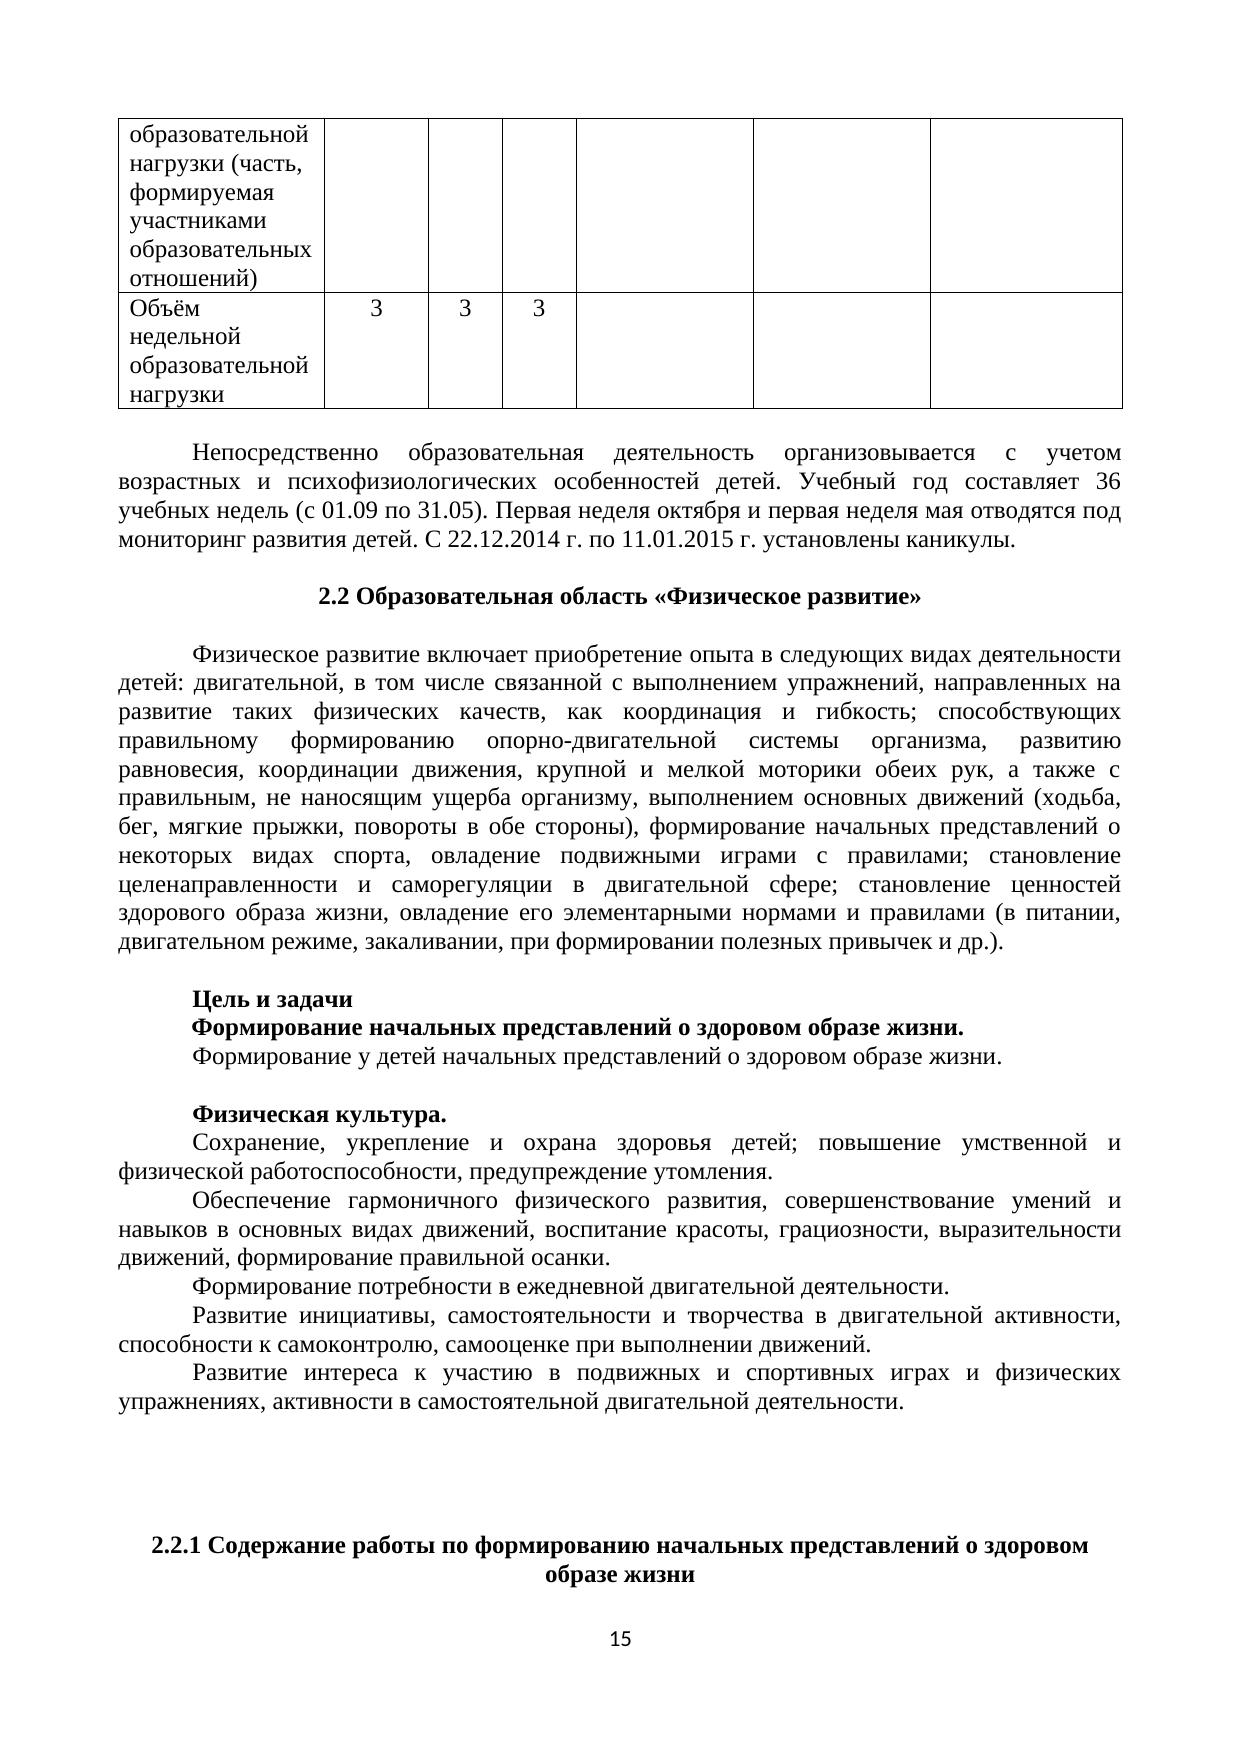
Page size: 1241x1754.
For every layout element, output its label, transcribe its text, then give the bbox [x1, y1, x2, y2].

table_cell 1 [429, 119, 502, 292]
table_cell 3 [429, 293, 502, 408]
table_cell 1 [503, 119, 576, 292]
text Обеспечение гармоничного физического развития, совершенствование умений и навыков в основных видах движений, воспитание красоты, грациозности, выразительности движений, формирование правильной осанки. [118, 1185, 1122, 1271]
text Развитие интереса к участию в подвижных и спортивных играх и физических упражнениях, активности в самостоятельной двигательной деятельности. [118, 1357, 1122, 1415]
table_cell [931, 293, 1122, 408]
table_cell [577, 119, 753, 292]
text 2.2 Образовательная область «Физическое развитие» [118, 581, 1122, 610]
text Формирование потребности в ежедневной двигательной деятельности. [118, 1271, 1122, 1300]
text Цель и задачи [118, 984, 1122, 1012]
table_cell Объём недельной образовательной нагрузки [119, 293, 324, 408]
text Непосредственно образовательная деятельность организовывается с учетом возрастных и психофизиологических особенностей детей. Учебный год составляет 36 учебных недель (с 01.09 по 31.05). Первая неделя октября и первая неделя мая отводятся под мониторинг развития детей. С 22.12.2014 г. по 11.01.2015 г. установлены каникулы. [118, 437, 1122, 552]
text Физическая культура. [118, 1099, 1122, 1127]
table_cell 3 [503, 293, 576, 408]
table_cell 3 [325, 293, 428, 408]
text Формирование начальных представлений о здоровом образе жизни. [118, 1012, 1122, 1041]
text Физическое развитие включает приобретение опыта в следующих видах деятельности детей: двигательной, в том числе связанной с выполнением упражнений, направленных на развитие таких физических качеств, как координация и гибкость; способствующих правильному формированию опорно-двигательной системы организма, развитию равновесия, координации движения, крупной и мелкой моторики обеих рук, а также с правильным, не наносящим ущерба организму, выполнением основных движений (ходьба, бег, мягкие прыжки, повороты в обе стороны), формирование начальных представлений о некоторых видах спорта, овладение подвижными играми с правилами; становление целенаправленности и саморегуляции в двигательной сфере; становление ценностей здорового образа жизни, овладение его элементарными нормами и правилами (в питании, двигательном режиме, закаливании, при формировании полезных привычек и др.). [118, 639, 1122, 955]
table_cell [931, 119, 1122, 292]
text 2.2.1 Содержание работы по формированию начальных представлений о здоровом образе жизни [118, 1530, 1122, 1587]
table_cell [754, 293, 930, 408]
text Формирование у детей начальных представлений о здоровом образе жизни. [118, 1041, 1122, 1070]
text Развитие инициативы, самостоятельности и творчества в двигательной активности, способности к самоконтролю, самооценке при выполнении движений. [118, 1300, 1122, 1357]
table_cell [119, 119, 324, 292]
text Сохранение, укрепление и охрана здоровья детей; повышение умственной и физической работоспособности, предупреждение утомления. [118, 1127, 1122, 1185]
table_cell [577, 293, 753, 408]
table_cell [754, 119, 930, 292]
table_cell - [325, 119, 428, 292]
